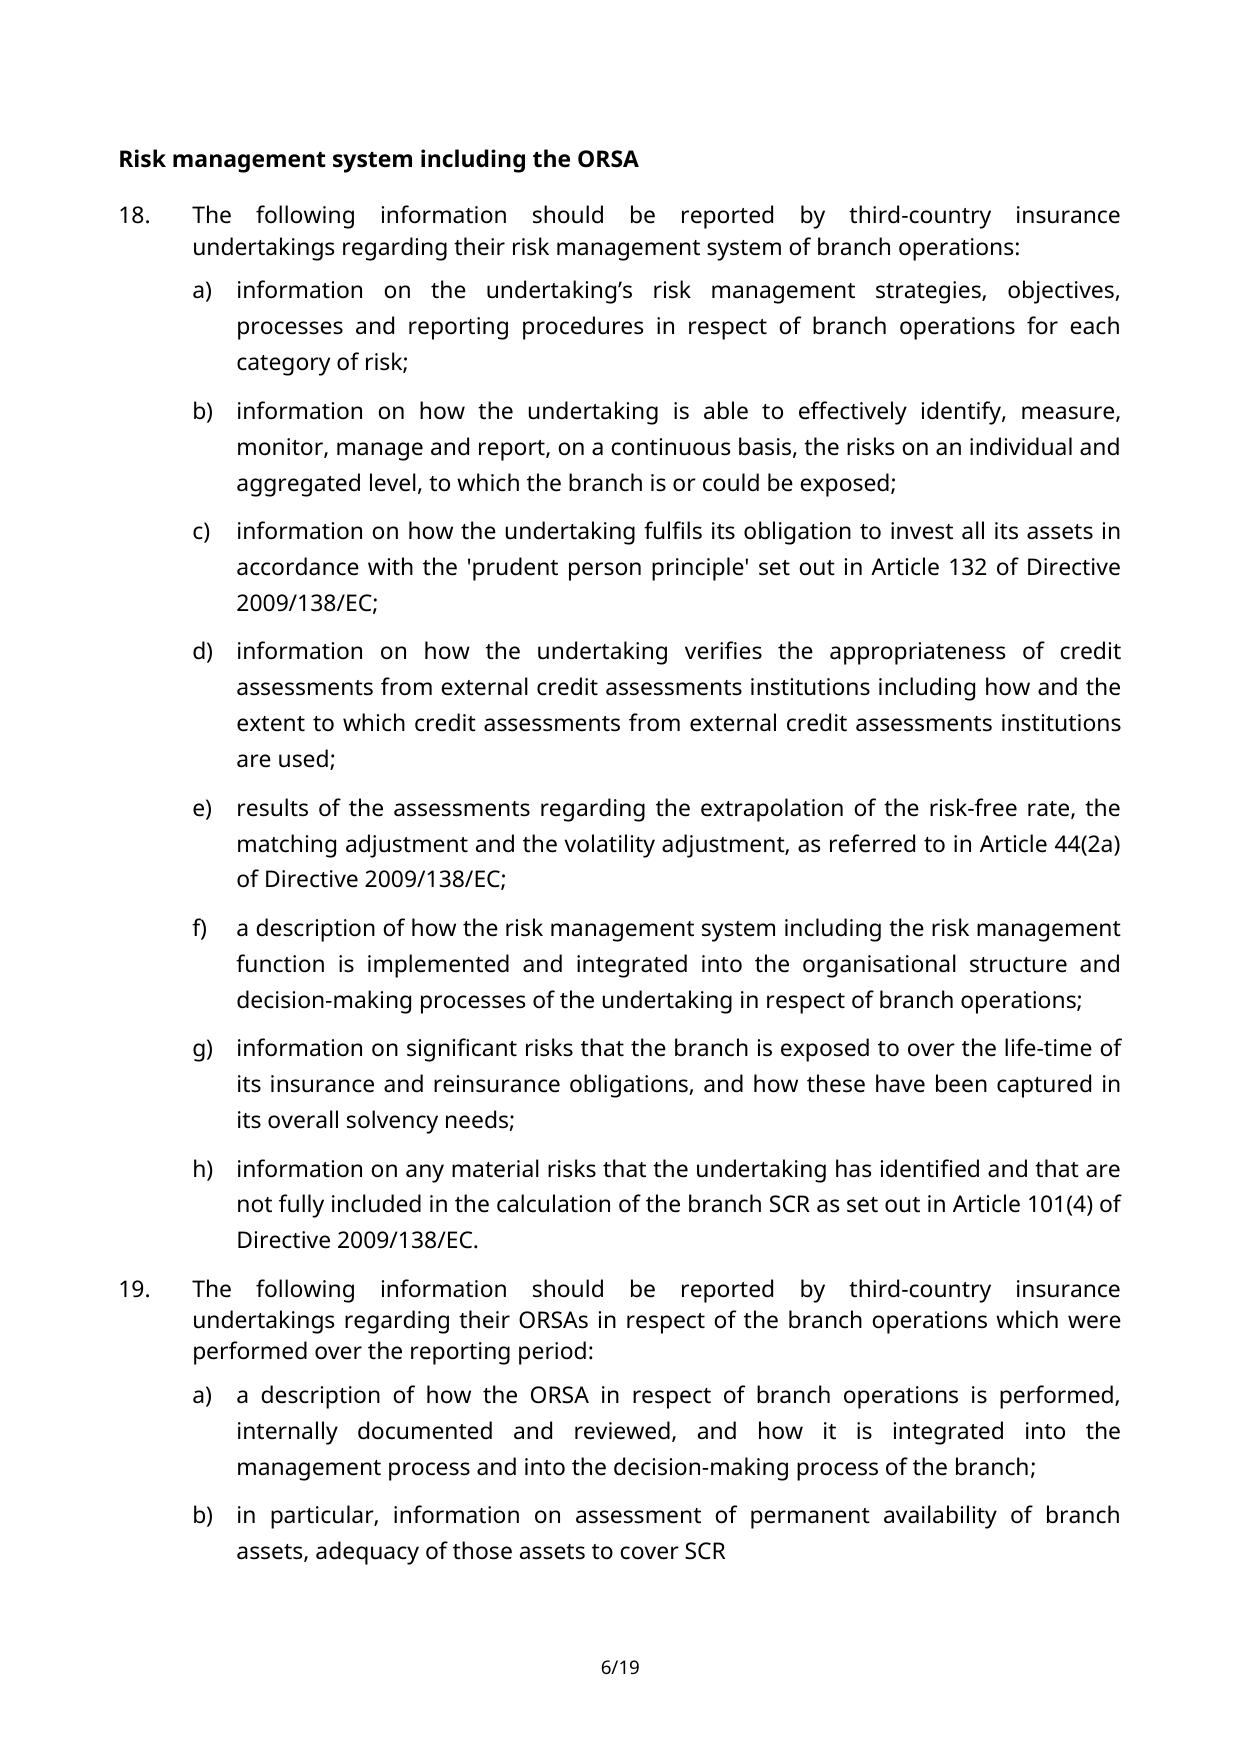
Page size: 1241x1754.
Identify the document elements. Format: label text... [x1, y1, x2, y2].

list a description of how the risk management system including the risk management function is implemented and integrated into the organisational structure and decision-making processes of the undertaking in respect of branch operations; [192, 912, 1122, 1015]
list information on any material risks that the undertaking has identified and that are not fully included in the calculation of the branch SCR as set out in Article 101(4) of Directive 2009/138/EC. [192, 1152, 1122, 1256]
list results of the assessments regarding the extrapolation of the risk-free rate, the matching adjustment and the volatility adjustment, as referred to in Article 44(2a) of Directive 2009/138/EC; [192, 792, 1122, 895]
list The following information should be reported by third-country insurance undertakings regarding their ORSAs in respect of the branch operations which were performed over the reporting period: [118, 1273, 1122, 1367]
list information on how the undertaking is able to effectively identify, measure, monitor, manage and report, on a continuous basis, the risks on an individual and aggregated level, to which the branch is or could be exposed; [192, 395, 1122, 498]
list information on how the undertaking fulfils its obligation to invest all its assets in accordance with the 'prudent person principle' set out in Article 132 of Directive 2009/138/EC; [192, 515, 1122, 618]
list The following information should be reported by third-country insurance undertakings regarding their risk management system of branch operations: [118, 199, 1122, 262]
list information on the undertaking’s risk management strategies, objectives, processes and reporting procedures in respect of branch operations for each category of risk; [192, 274, 1122, 377]
list information on significant risks that the branch is exposed to over the life-time of its insurance and reinsurance obligations, and how these have been captured in its overall solvency needs; [192, 1032, 1122, 1135]
list information on how the undertaking verifies the appropriateness of credit assessments from external credit assessments institutions including how and the extent to which credit assessments from external credit assessments institutions are used; [192, 635, 1122, 774]
list in particular, information on assessment of permanent availability of branch assets, adequacy of those assets to cover SCR [192, 1499, 1122, 1567]
list a description of how the ORSA in respect of branch operations is performed, internally documented and reviewed, and how it is integrated into the management process and into the decision-making process of the branch; [192, 1379, 1122, 1482]
text Risk management system including the ORSA [118, 143, 1122, 174]
